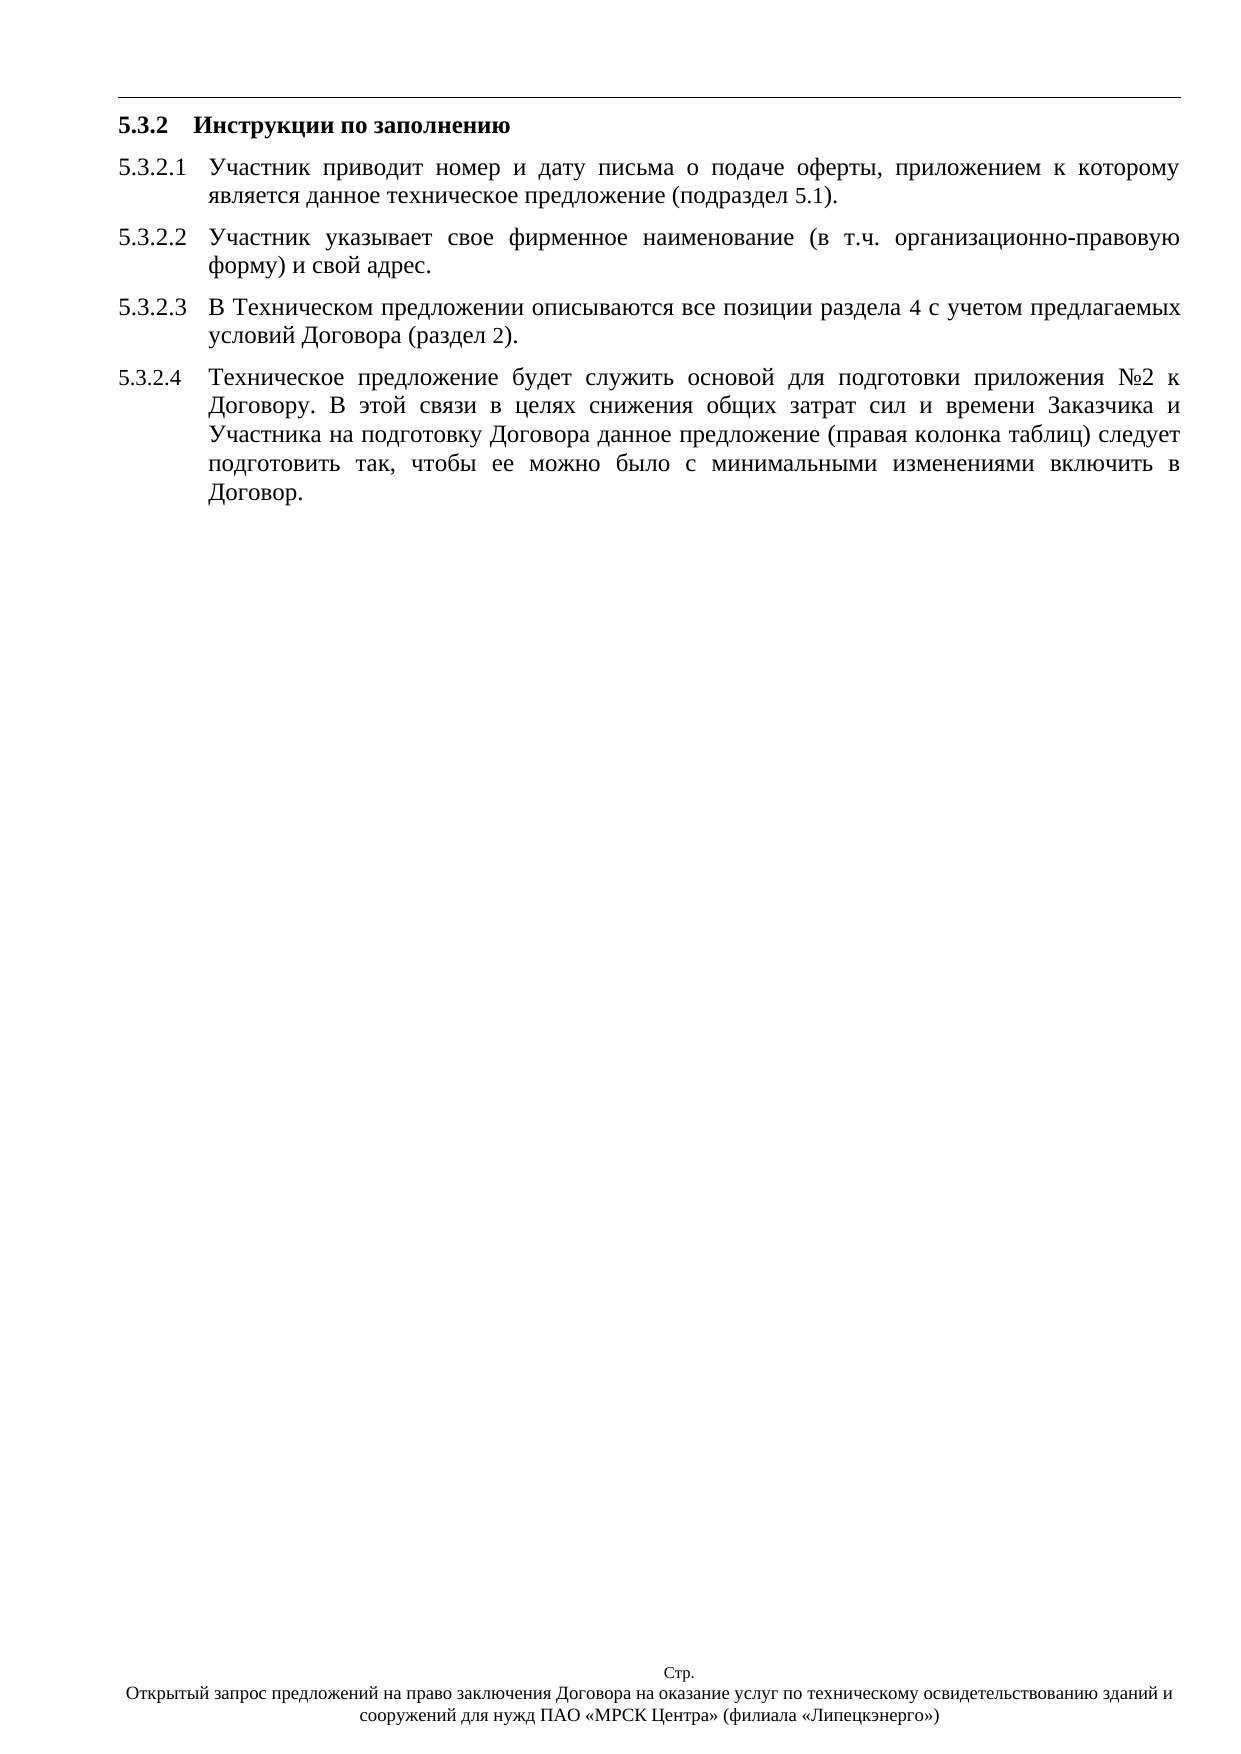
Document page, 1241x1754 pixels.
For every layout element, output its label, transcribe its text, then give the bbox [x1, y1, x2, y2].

list Участник указывает свое фирменное наименование (в т.ч. организационно-правовую форму) и свой адрес. [118, 222, 1181, 279]
list Техническое предложение будет служить основой для подготовки приложения №2 к Договору. В этой связи в целях снижения общих затрат сил и времени Заказчика и Участника на подготовку Договора данное предложение (правая колонка таблиц) следует подготовить так, чтобы ее можно было с минимальными изменениями включить в Договор. [118, 362, 1181, 506]
subtitle Инструкции по заполнению [118, 111, 1181, 139]
list Участник приводит номер и дату письма о подаче оферты, приложением к которому является данное техническое предложение (подраздел 5.1). [118, 152, 1181, 209]
list В Техническом предложении описываются все позиции раздела 4 с учетом предлагаемых условий Договора (раздел 2). [118, 292, 1181, 349]
